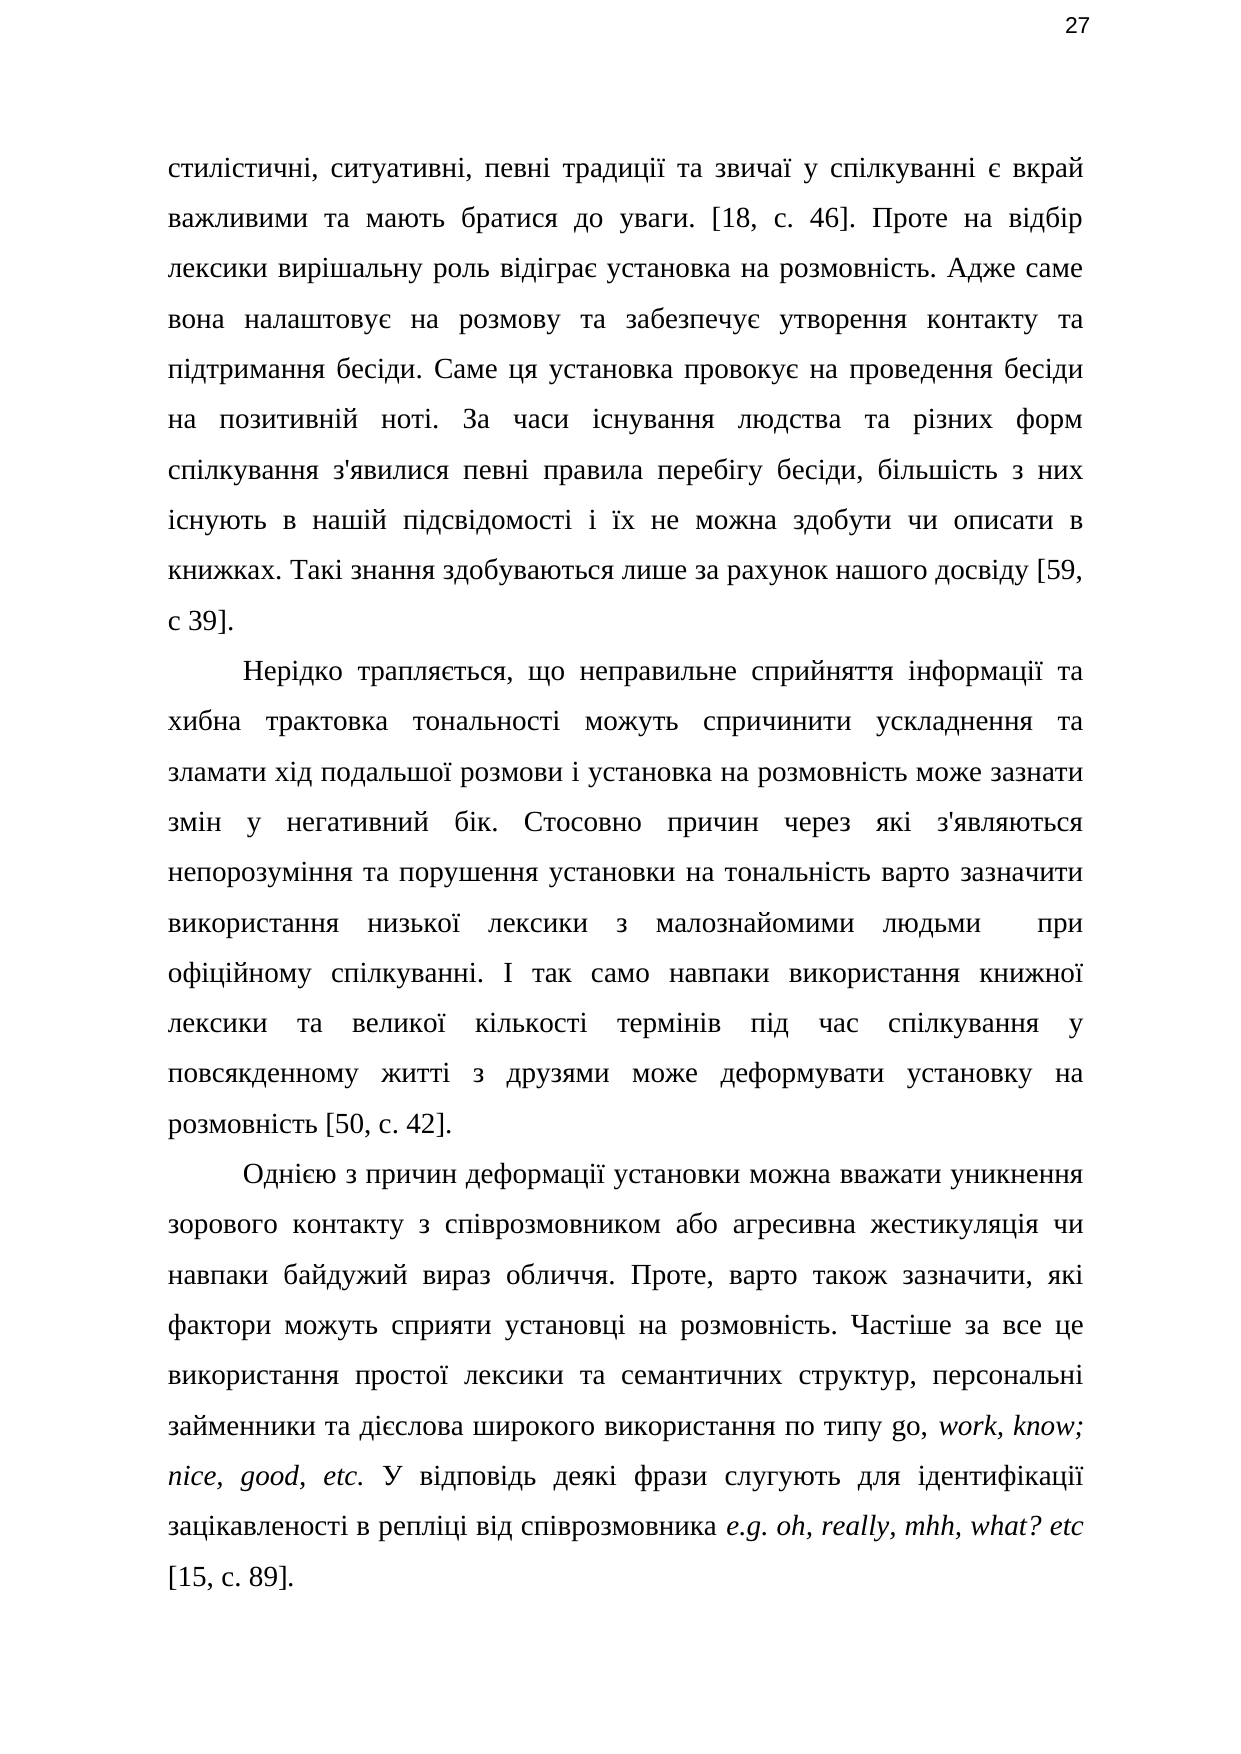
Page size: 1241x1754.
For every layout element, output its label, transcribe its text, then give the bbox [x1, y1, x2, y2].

text Нерідко трапляється, що неправильне сприйняття інформації та хибна трактовка тональності можуть спричинити ускладнення та зламати хід подальшої розмови і установка на розмовність може зазнати змін у негативний бік. Стосовно причин через які з'являються непорозуміння та порушення установки на тональність варто зазначити використання низької лексики з малознайомими людьми при офіційному спілкуванні. І так само навпаки використання книжної лексики та великої кількості термінів під час спілкування у повсякденному житті з друзями може деформувати установку на розмовність [50, c. 42]. [168, 653, 1084, 1139]
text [168, 150, 1084, 636]
text Однією з причин деформації установки можна вважати уникнення зорового контакту з співрозмовником або агресивна жестикуляція чи навпаки байдужий вираз обличчя. Проте, варто також зазначити, які фактори можуть сприяти установці на розмовність. Частіше за все це використання простої лексики та семантичних структур, персональні займенники та дієслова широкого використання по типу go, work, know; nice, good, etc. У відповідь деякі фрази слугують для ідентифікації зацікавленості в репліці від співрозмовника e.g. oh, really, mhh, what? etc [15, c. 89]. [168, 1156, 1084, 1592]
